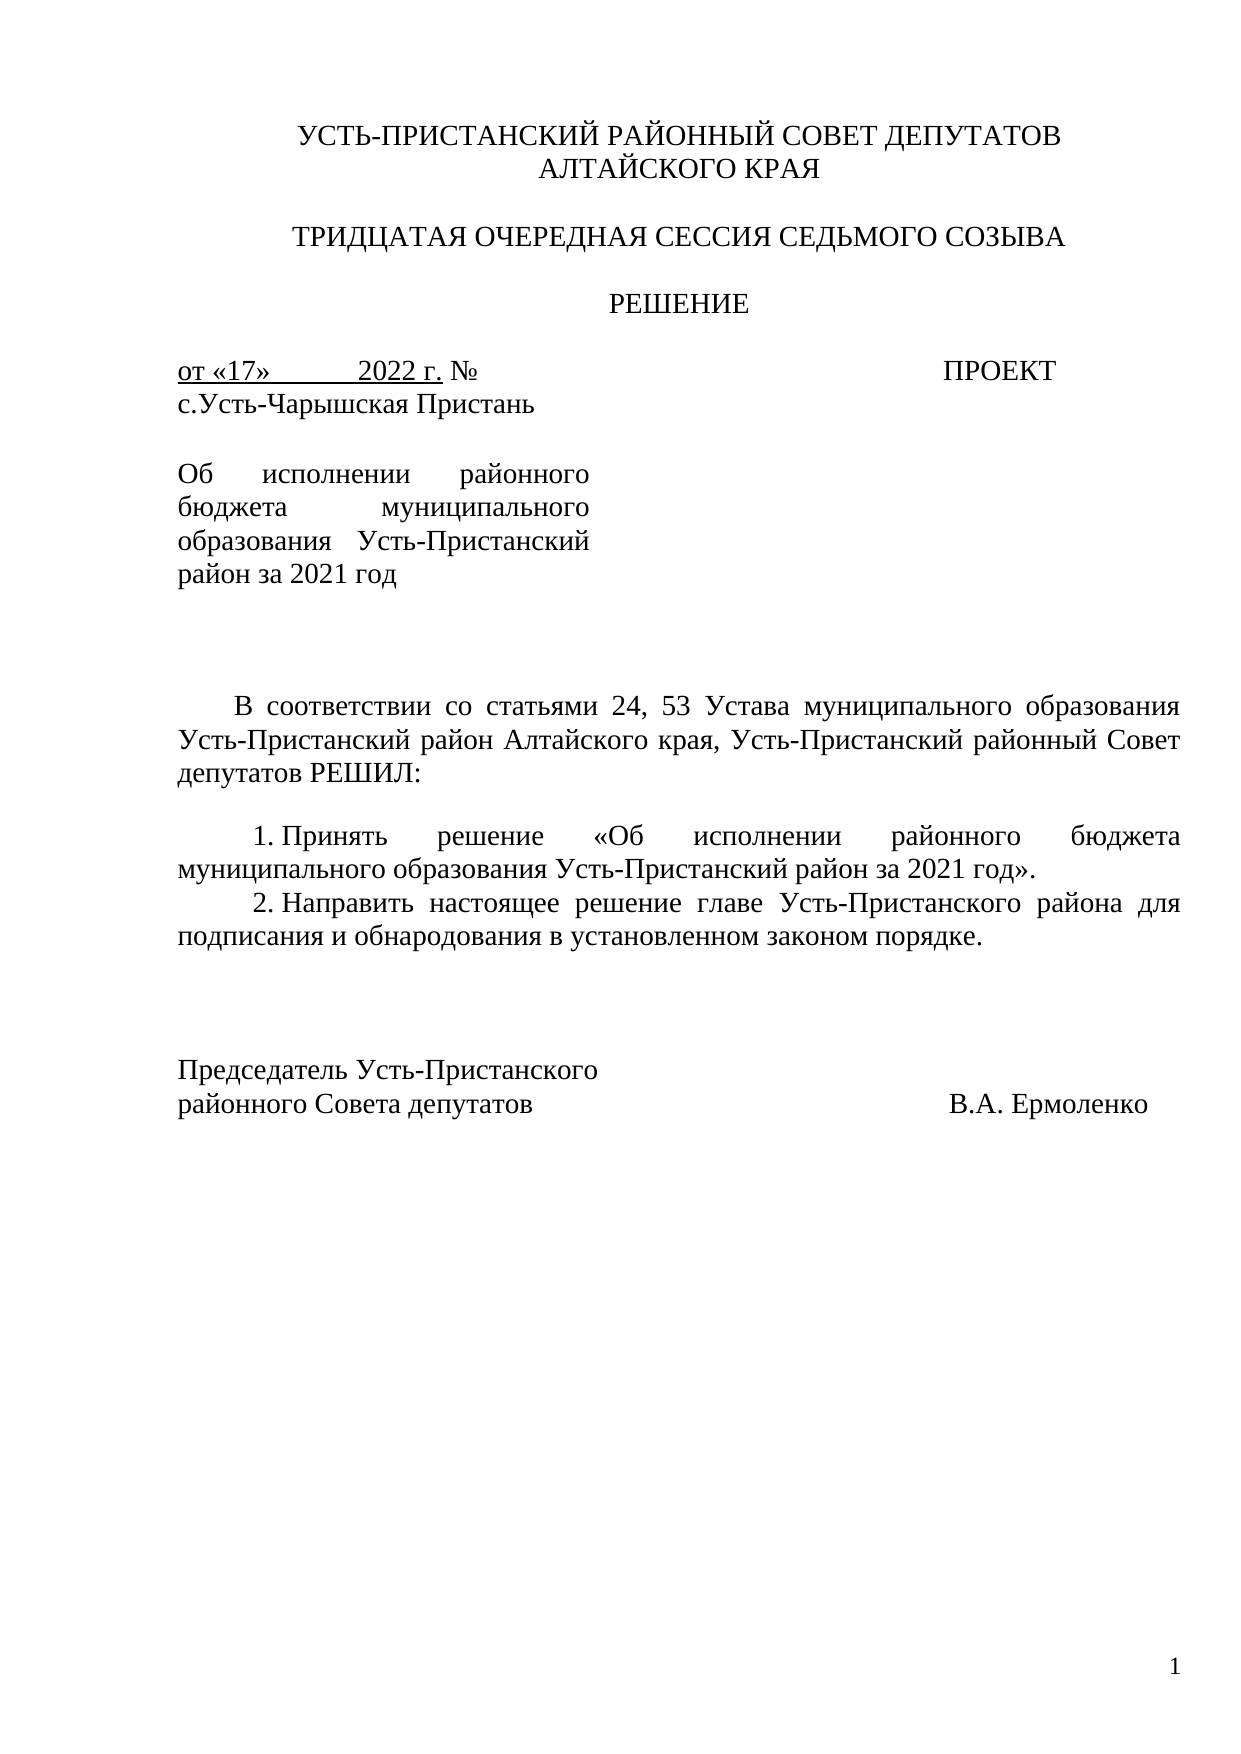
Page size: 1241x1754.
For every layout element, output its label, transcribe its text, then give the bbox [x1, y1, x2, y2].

text АЛТАЙСКОГО КРАЯ [177, 152, 1181, 185]
text 2. Направить настоящее решение главе Усть-Пристанского района для подписания и обнародования в установленном законом порядке. [177, 885, 1181, 952]
text В соответствии со статьями 24, 53 Устава муниципального образования Усть-Пристанский район Алтайского края, Усть-Пристанский районный Совет депутатов РЕШИЛ: [177, 688, 1181, 789]
text с.Усть-Чарышская Пристань [177, 386, 1181, 420]
table_header Об исполнении районного бюджета муниципального образования Усть-Пристанский район за 2021 год [166, 456, 665, 619]
text РЕШЕНИЕ [177, 286, 1181, 319]
text 1. Принять решение «Об исполнении районного бюджета муниципального образования Усть-Пристанский район за 2021 год». [177, 818, 1181, 885]
text Председатель Усть-Пристанского [177, 1052, 1181, 1086]
text районного Совета депутатов В.А. Ермоленко [177, 1086, 1181, 1119]
text от «17» 2022 г. № ПРОЕКТ [177, 353, 1181, 386]
text УСТЬ-ПРИСТАНСКИЙ РАЙОННЫЙ СОВЕТ ДЕПУТАТОВ [177, 118, 1181, 152]
text ТРИДЦАТАЯ ОЧЕРЕДНАЯ СЕССИЯ СЕДЬМОГО СОЗЫВА [177, 219, 1181, 252]
